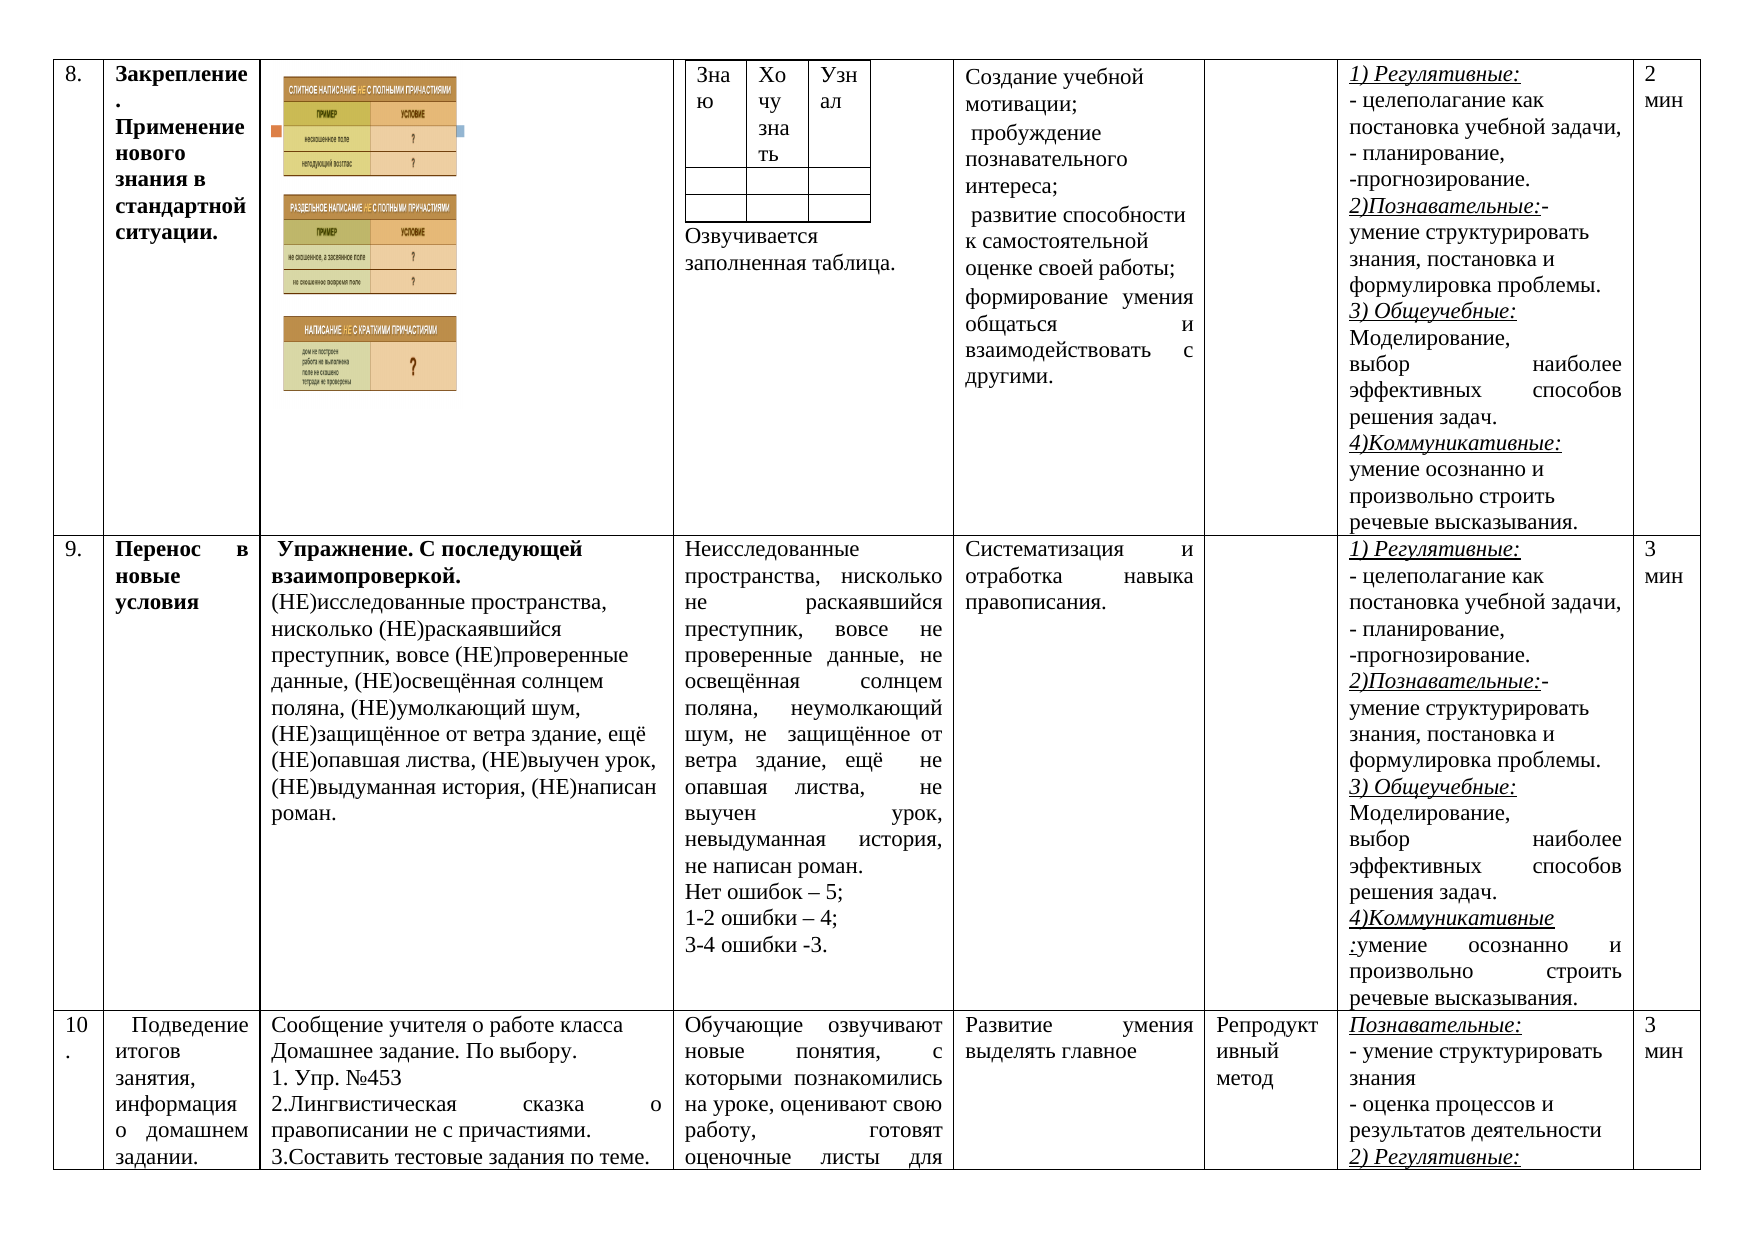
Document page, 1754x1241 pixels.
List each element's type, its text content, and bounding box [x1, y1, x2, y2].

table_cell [104, 1011, 259, 1169]
table_cell Озвучивается заполненная таблица. [674, 60, 953, 534]
table_cell 1) Регулятивные: - целеполагание как постановка учебной задачи, - планирование, -прогнозирование. 2)Познавательные:- умение структурировать знания, постановка и формулировка проблемы. 3) Общеучебные: Моделирование, выбор наиболее эффективных способов решения задач. 4)Коммуникативные:умение осознанно и произвольно строить речевые высказывания. [1338, 536, 1633, 1010]
table_cell Систематизация и отработка навыка правописания. [954, 536, 1204, 1010]
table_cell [1205, 1011, 1337, 1169]
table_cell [674, 1011, 953, 1169]
table_cell [1205, 536, 1337, 1010]
table_cell 3 мин [1634, 536, 1700, 1010]
table_cell Упражнение. С последующей взаимопроверкой. (НЕ)исследованные пространства, нисколько (НЕ)раскаявшийся преступник, вовсе (НЕ)проверенные данные, (НЕ)освещённая солнцем поляна, (НЕ)умолкающий шум, (НЕ)защищённое от ветра здание, ещё (НЕ)опавшая листва, (НЕ)выучен урок, (НЕ)выдуманная история, (НЕ)написан роман. [261, 536, 673, 1010]
table_cell 8. [54, 60, 103, 534]
table_cell 2 мин [1634, 60, 1700, 534]
table_cell [1205, 60, 1337, 534]
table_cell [954, 1011, 1204, 1169]
table_cell 10. [54, 1011, 103, 1169]
table_cell Закрепление. Применение нового знания в стандартной ситуации. [104, 60, 259, 534]
table_cell [261, 60, 673, 534]
table_cell Перенос в новые условия [104, 536, 259, 1010]
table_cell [261, 1011, 673, 1169]
table_cell 1) Регулятивные: - целеполагание как постановка учебной задачи, - планирование, -прогнозирование. 2)Познавательные:- умение структурировать знания, постановка и формулировка проблемы. 3) Общеучебные: Моделирование, выбор наиболее эффективных способов решения задач. 4)Коммуникативные: умение осознанно и произвольно строить речевые высказывания. [1338, 60, 1633, 534]
table_cell Создание учебной мотивации; пробуждение познавательного интереса; развитие способности к самостоятельной оценке своей работы; формирование умения общаться и взаимодействовать с другими. [954, 60, 1204, 534]
table_cell 9. [54, 536, 103, 1010]
table_cell Неисследованные пространства, нисколько не раскаявшийся преступник, вовсе не проверенные данные, не освещённая солнцем поляна, неумолкающий шум, не защищённое от ветра здание, ещё не опавшая листва, не выучен урок, невыдуманная история, не написан роман. Нет ошибок – 5; 1-2 ошибки – 4; 3-4 ошибки -3. [674, 536, 953, 1010]
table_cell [1338, 1011, 1633, 1169]
table_cell 3 мин [1634, 1011, 1700, 1169]
